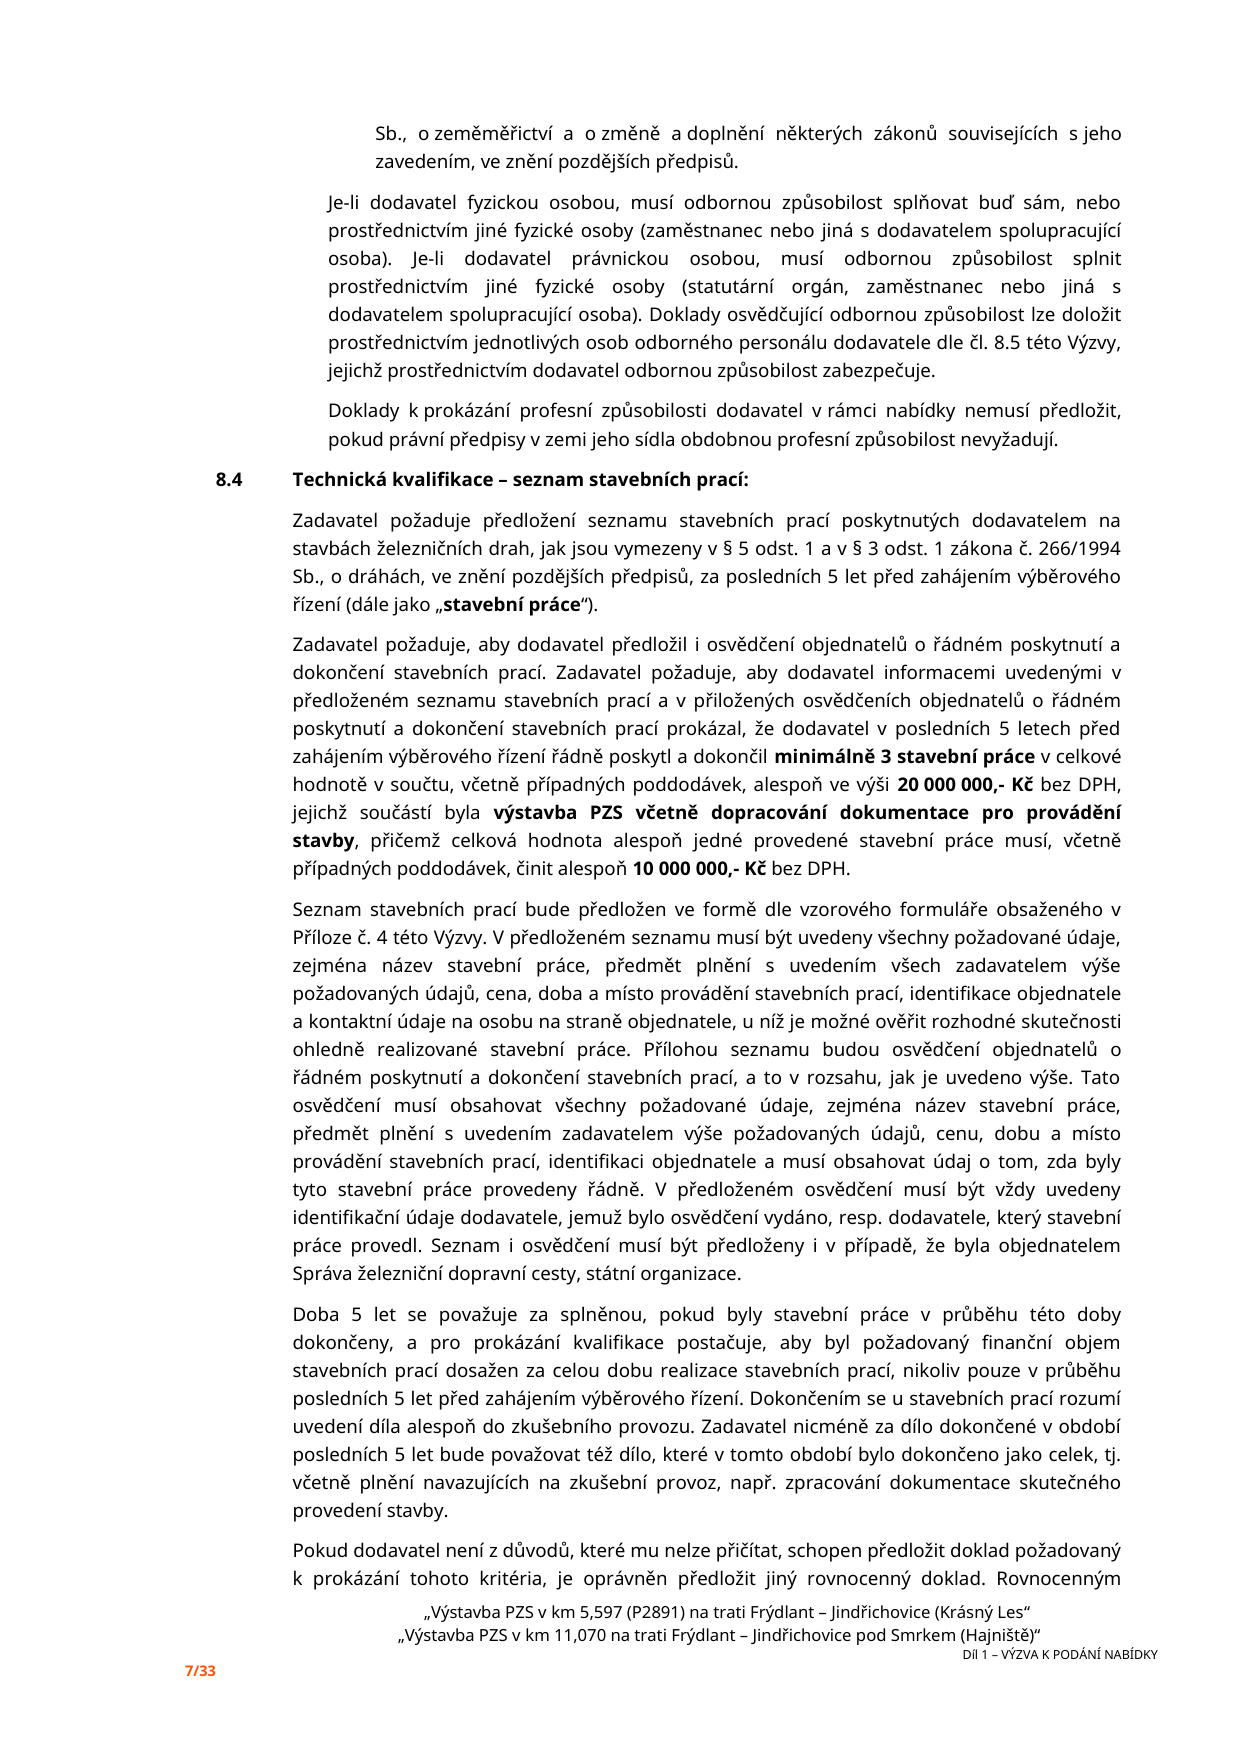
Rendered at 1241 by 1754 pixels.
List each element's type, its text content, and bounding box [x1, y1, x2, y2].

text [292, 1538, 1122, 1591]
text Doklady k prokázání profesní způsobilosti dodavatel v rámci nabídky nemusí předložit, pokud právní předpisy v zemi jeho sídla obdobnou profesní způsobilost nevyžadují. [328, 398, 1122, 451]
text Seznam stavebních prací bude předložen ve formě dle vzorového formuláře obsaženého v Příloze č. 4 této Výzvy. V předloženém seznamu musí být uvedeny všechny požadované údaje, zejména název stavební práce, předmět plnění s uvedením všech zadavatelem výše požadovaných údajů, cena, doba a místo provádění stavebních prací, identifikace objednatele a kontaktní údaje na osobu na straně objednatele, u níž je možné ověřit rozhodné skutečnosti ohledně realizované stavební práce. Přílohou seznamu budou osvědčení objednatelů o řádném poskytnutí a dokončení stavebních prací, a to v rozsahu, jak je uvedeno výše. Tato osvědčení musí obsahovat všechny požadované údaje, zejména název stavební práce, předmět plnění s uvedením zadavatelem výše požadovaných údajů, cenu, dobu a místo provádění stavebních prací, identifikaci objednatele a musí obsahovat údaj o tom, zda byly tyto stavební práce provedeny řádně. V předloženém osvědčení musí být vždy uvedeny identifikační údaje dodavatele, jemuž bylo osvědčení vydáno, resp. dodavatele, který stavební práce provedl. Seznam i osvědčení musí být předloženy i v případě, že byla objednatelem Správa železniční dopravní cesty, státní organizace. [292, 896, 1122, 1286]
text Zadavatel požaduje předložení seznamu stavebních prací poskytnutých dodavatelem na stavbách železničních drah, jak jsou vymezeny v § 5 odst. 1 a v § 3 odst. 1 zákona č. 266/1994 Sb., o dráhách, ve znění pozdějších předpisů, za posledních 5 let před zahájením výběrového řízení (dále jako „stavební práce“). [292, 507, 1122, 616]
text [328, 121, 1122, 174]
text Technická kvalifikace – seznam stavebních prací: [216, 466, 1122, 492]
text Doba 5 let se považuje za splněnou, pokud byly stavební práce v průběhu této doby dokončeny, a pro prokázání kvalifikace postačuje, aby byl požadovaný finanční objem stavebních prací dosažen za celou dobu realizace stavebních prací, nikoliv pouze v průběhu posledních 5 let před zahájením výběrového řízení. Dokončením se u stavebních prací rozumí uvedení díla alespoň do zkušebního provozu. Zadavatel nicméně za dílo dokončené v období posledních 5 let bude považovat též dílo, které v tomto období bylo dokončeno jako celek, tj. včetně plnění navazujících na zkušební provoz, např. zpracování dokumentace skutečného provedení stavby. [292, 1301, 1122, 1523]
text Zadavatel požaduje, aby dodavatel předložil i osvědčení objednatelů o řádném poskytnutí a dokončení stavebních prací. Zadavatel požaduje, aby dodavatel informacemi uvedenými v předloženém seznamu stavebních prací a v přiložených osvědčeních objednatelů o řádném poskytnutí a dokončení stavebních prací prokázal, že dodavatel v posledních 5 letech před zahájením výběrového řízení řádně poskytl a dokončil minimálně 3 stavební práce v celkové hodnotě v součtu, včetně případných poddodávek, alespoň ve výši 20 000 000,- Kč bez DPH, jejichž součástí byla výstavba PZS včetně dopracování dokumentace pro provádění stavby, přičemž celková hodnota alespoň jedné provedené stavební práce musí, včetně případných poddodávek, činit alespoň 10 000 000,- Kč bez DPH. [292, 631, 1122, 881]
text Je-li dodavatel fyzickou osobou, musí odbornou způsobilost splňovat buď sám, nebo prostřednictvím jiné fyzické osoby (zaměstnanec nebo jiná s dodavatelem spolupracující osoba). Je-li dodavatel právnickou osobou, musí odbornou způsobilost splnit prostřednictvím jiné fyzické osoby (statutární orgán, zaměstnanec nebo jiná s dodavatelem spolupracující osoba). Doklady osvědčující odbornou způsobilost lze doložit prostřednictvím jednotlivých osob odborného personálu dodavatele dle čl. 8.5 této Výzvy, jejichž prostřednictvím dodavatel odbornou způsobilost zabezpečuje. [328, 189, 1122, 383]
